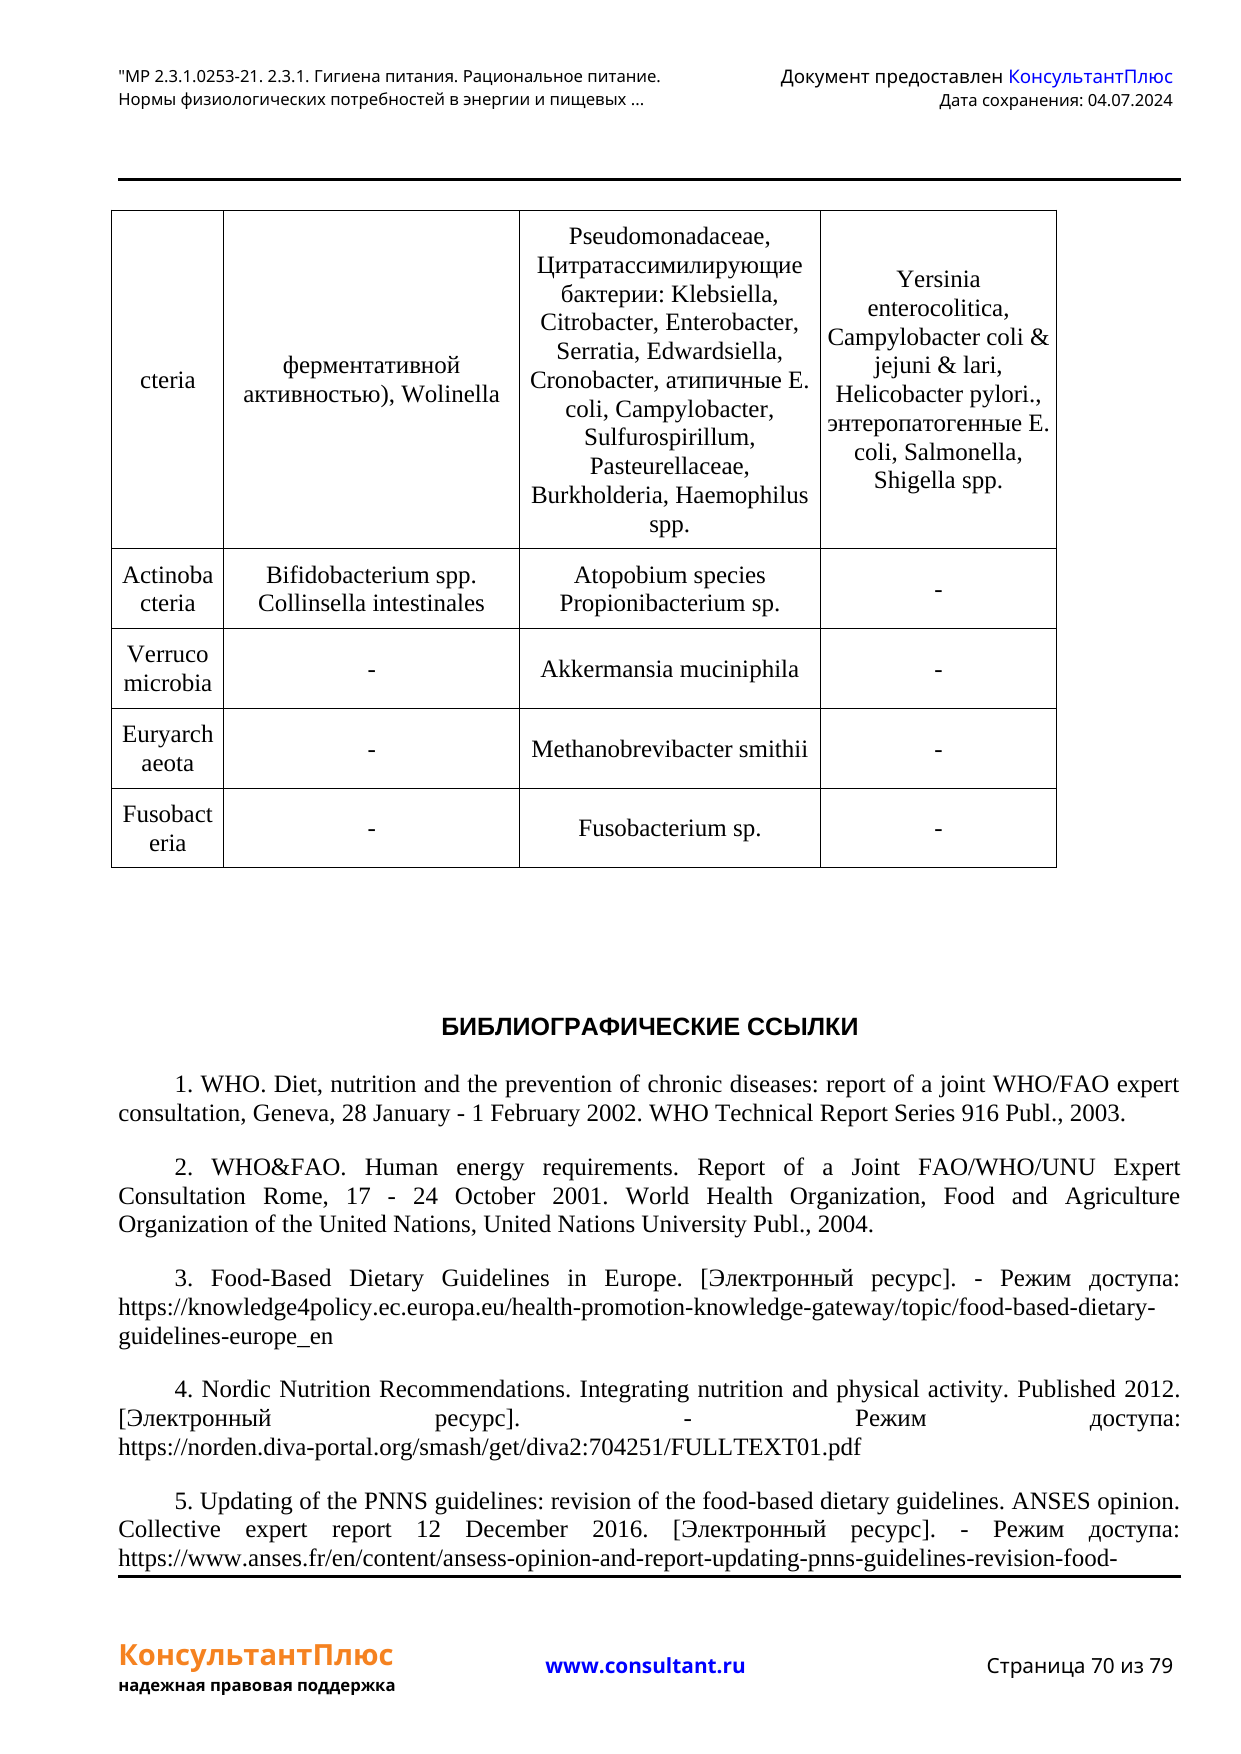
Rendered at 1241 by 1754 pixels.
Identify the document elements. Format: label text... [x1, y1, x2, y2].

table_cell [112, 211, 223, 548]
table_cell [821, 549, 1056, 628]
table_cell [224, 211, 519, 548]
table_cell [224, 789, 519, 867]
text 3. Food-Based Dietary Guidelines in Europe. [Электронный ресурс]. - Режим доступа: https://knowledge4policy.ec.europa.eu/health-promotion-knowledge-gateway/topic/food-based-dietary-guidelines-europe_en [118, 1263, 1181, 1349]
text 4. Nordic Nutrition Recommendations. Integrating nutrition and physical activity. Published 2012. [Электронный ресурс]. - Режим доступа: https://norden.diva-portal.org/smash/get/diva2:704251/FULLTEXT01.pdf [118, 1374, 1181, 1461]
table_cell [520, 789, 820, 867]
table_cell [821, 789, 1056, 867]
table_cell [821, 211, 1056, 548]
title БИБЛИОГРАФИЧЕСКИЕ ССЫЛКИ [118, 1012, 1181, 1041]
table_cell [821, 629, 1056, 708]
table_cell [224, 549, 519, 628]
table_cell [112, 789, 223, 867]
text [118, 1486, 1181, 1572]
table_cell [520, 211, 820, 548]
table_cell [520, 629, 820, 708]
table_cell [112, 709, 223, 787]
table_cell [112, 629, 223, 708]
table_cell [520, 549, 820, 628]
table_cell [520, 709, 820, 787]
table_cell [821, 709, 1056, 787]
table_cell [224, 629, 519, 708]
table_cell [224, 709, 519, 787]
text 2. WHO&FAO. Human energy requirements. Report of a Joint FAO/WHO/UNU Expert Consultation Rome, 17 - 24 October 2001. World Health Organization, Food and Agriculture Organization of the United Nations, United Nations University Publ., 2004. [118, 1152, 1181, 1238]
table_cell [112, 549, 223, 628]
text 1. WHO. Diet, nutrition and the prevention of chronic diseases: report of a joint WHO/FAO expert consultation, Geneva, 28 January - 1 February 2002. WHO Technical Report Series 916 Publ., 2003. [118, 1069, 1181, 1127]
